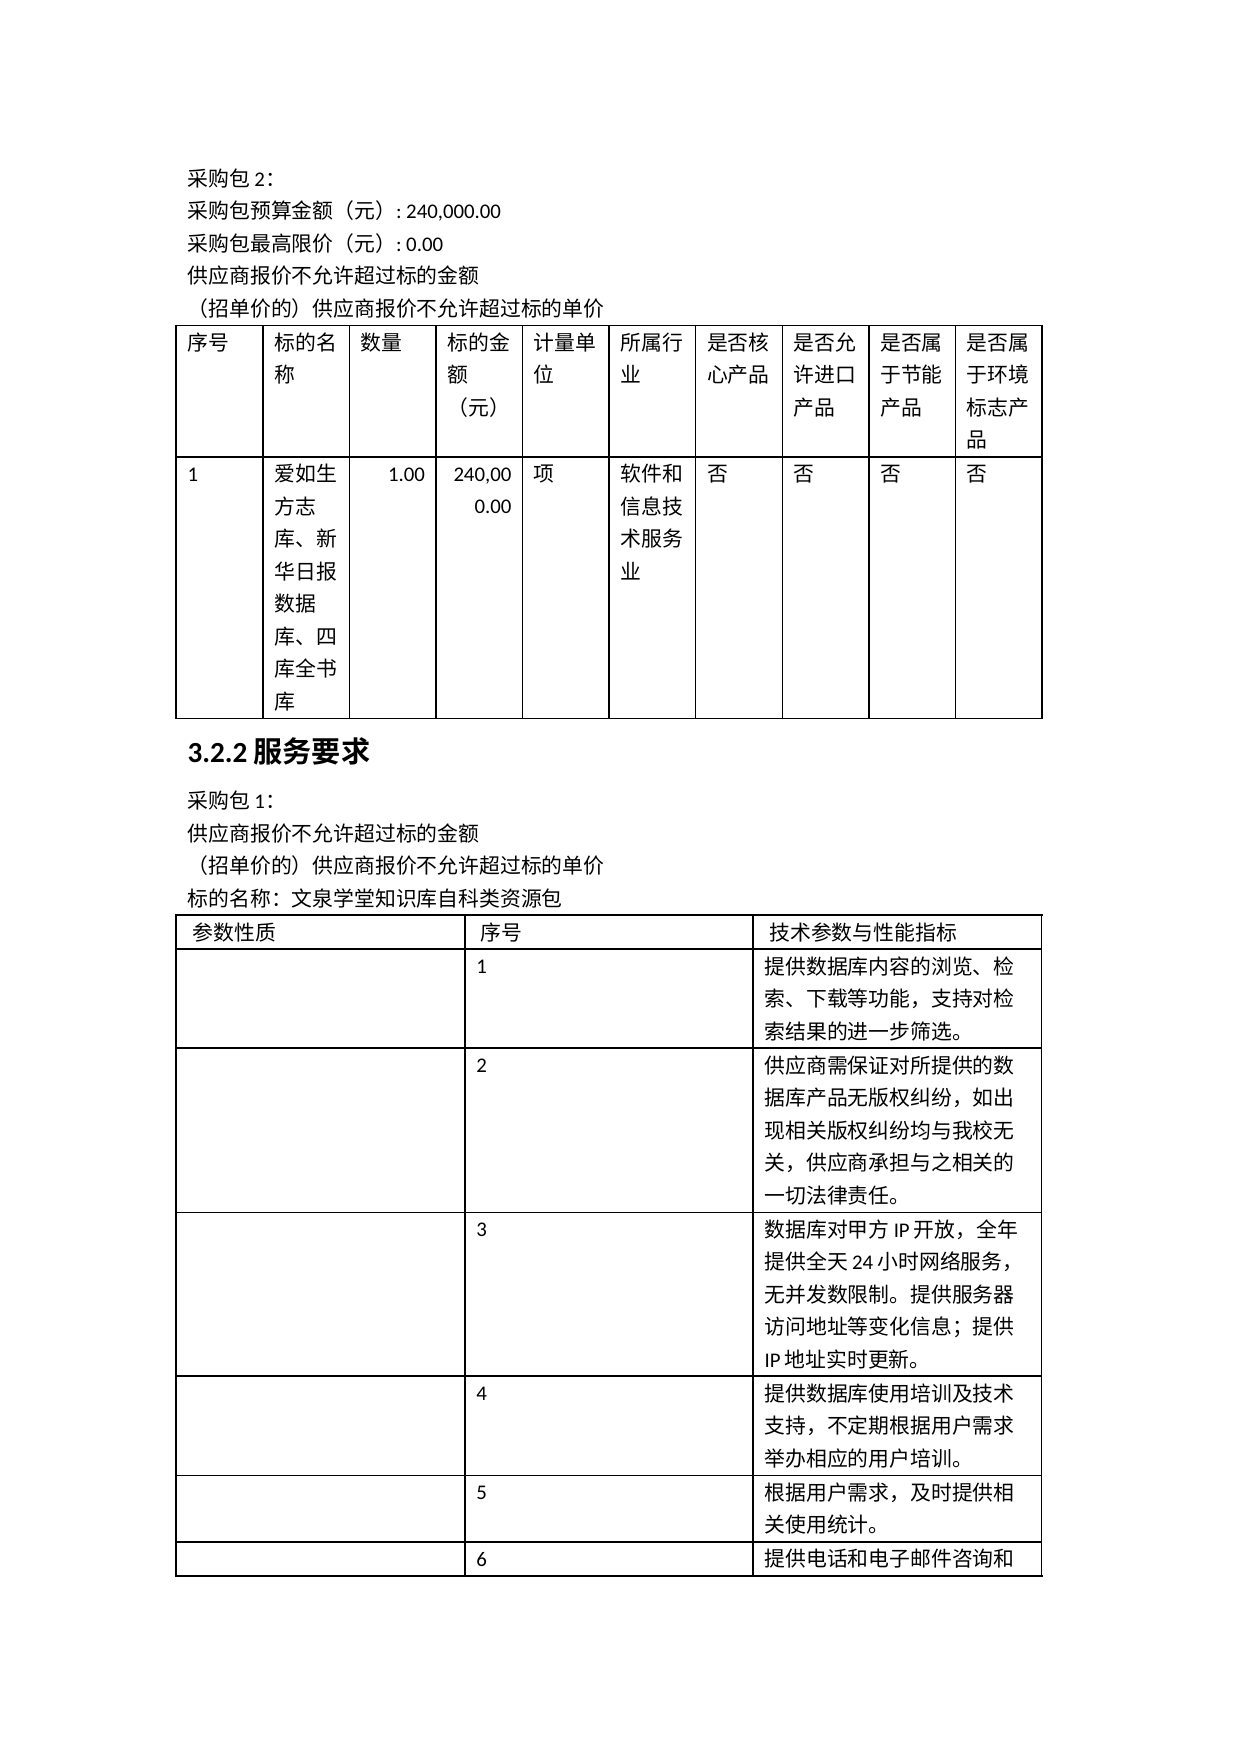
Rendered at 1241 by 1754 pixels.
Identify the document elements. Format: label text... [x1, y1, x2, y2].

table_header 是否核心产品 [696, 326, 782, 456]
table_header 是否属于节能产品 [870, 326, 955, 456]
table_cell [754, 1543, 1041, 1575]
table_header 所属行业 [610, 326, 695, 456]
table_cell 数据库对甲方IP开放，全年提供全天24小时网络服务，无并发数限制。提供服务器访问地址等变化信息；提供IP地址实时更新。 [754, 1213, 1041, 1375]
table_cell [177, 950, 464, 1047]
table_cell [177, 1377, 464, 1474]
table_cell 提供数据库使用培训及技术支持，不定期根据用户需求举办相应的用户培训。 [754, 1377, 1041, 1474]
table_header 序号 [466, 916, 752, 948]
table_header 数量 [350, 326, 435, 456]
text 供应商报价不允许超过标的金额 [187, 817, 1053, 849]
text 采购包最高限价（元）: 0.00 [187, 227, 1053, 259]
table_cell [177, 1543, 464, 1575]
text 采购包预算金额（元）: 240,000.00 [187, 194, 1053, 227]
text 采购包2： [187, 162, 1053, 194]
table_cell 否 [870, 458, 955, 718]
text 供应商报价不允许超过标的金额 [187, 259, 1053, 292]
text 3.2.2服务要求 [187, 719, 1053, 784]
table_header 计量单位 [523, 326, 608, 456]
table_cell 提供数据库内容的浏览、检索、下载等功能，支持对检索结果的进一步筛选。 [754, 950, 1041, 1047]
table_cell 1.00 [350, 458, 435, 718]
table_cell 1 [466, 950, 752, 1047]
table_cell 供应商需保证对所提供的数据库产品无版权纠纷，如出现相关版权纠纷均与我校无关，供应商承担与之相关的一切法律责任。 [754, 1049, 1041, 1211]
table_header 参数性质 [177, 916, 464, 948]
table_header 技术参数与性能指标 [754, 916, 1041, 948]
table_header 是否属于环境标志产品 [956, 326, 1041, 456]
text 标的名称：文泉学堂知识库自科类资源包 [187, 882, 1053, 914]
table_header 标的名称 [264, 326, 349, 456]
table_cell 项 [523, 458, 608, 718]
table_cell 否 [696, 458, 782, 718]
text （招单价的）供应商报价不允许超过标的单价 [187, 292, 1053, 324]
table_cell [177, 1476, 464, 1541]
table_cell 1 [177, 458, 262, 718]
table_cell 3 [466, 1213, 752, 1375]
text 采购包1： [187, 784, 1053, 817]
table_cell 否 [956, 458, 1041, 718]
table_cell 否 [783, 458, 868, 718]
table_cell [177, 1049, 464, 1211]
table_cell 2 [466, 1049, 752, 1211]
table_cell [177, 1213, 464, 1375]
table_header 是否允许进口产品 [783, 326, 868, 456]
table_cell 软件和信息技术服务业 [610, 458, 695, 718]
table_cell 爱如生方志库、新华日报数据库、四库全书库 [264, 458, 349, 718]
table_cell 根据用户需求，及时提供相关使用统计。 [754, 1476, 1041, 1541]
table_cell 6 [466, 1543, 752, 1575]
table_header 序号 [177, 326, 262, 456]
text （招单价的）供应商报价不允许超过标的单价 [187, 849, 1053, 882]
table_cell 4 [466, 1377, 752, 1474]
table_cell 240,000.00 [437, 458, 522, 718]
table_cell 5 [466, 1476, 752, 1541]
table_header 标的金额 （元） [437, 326, 522, 456]
